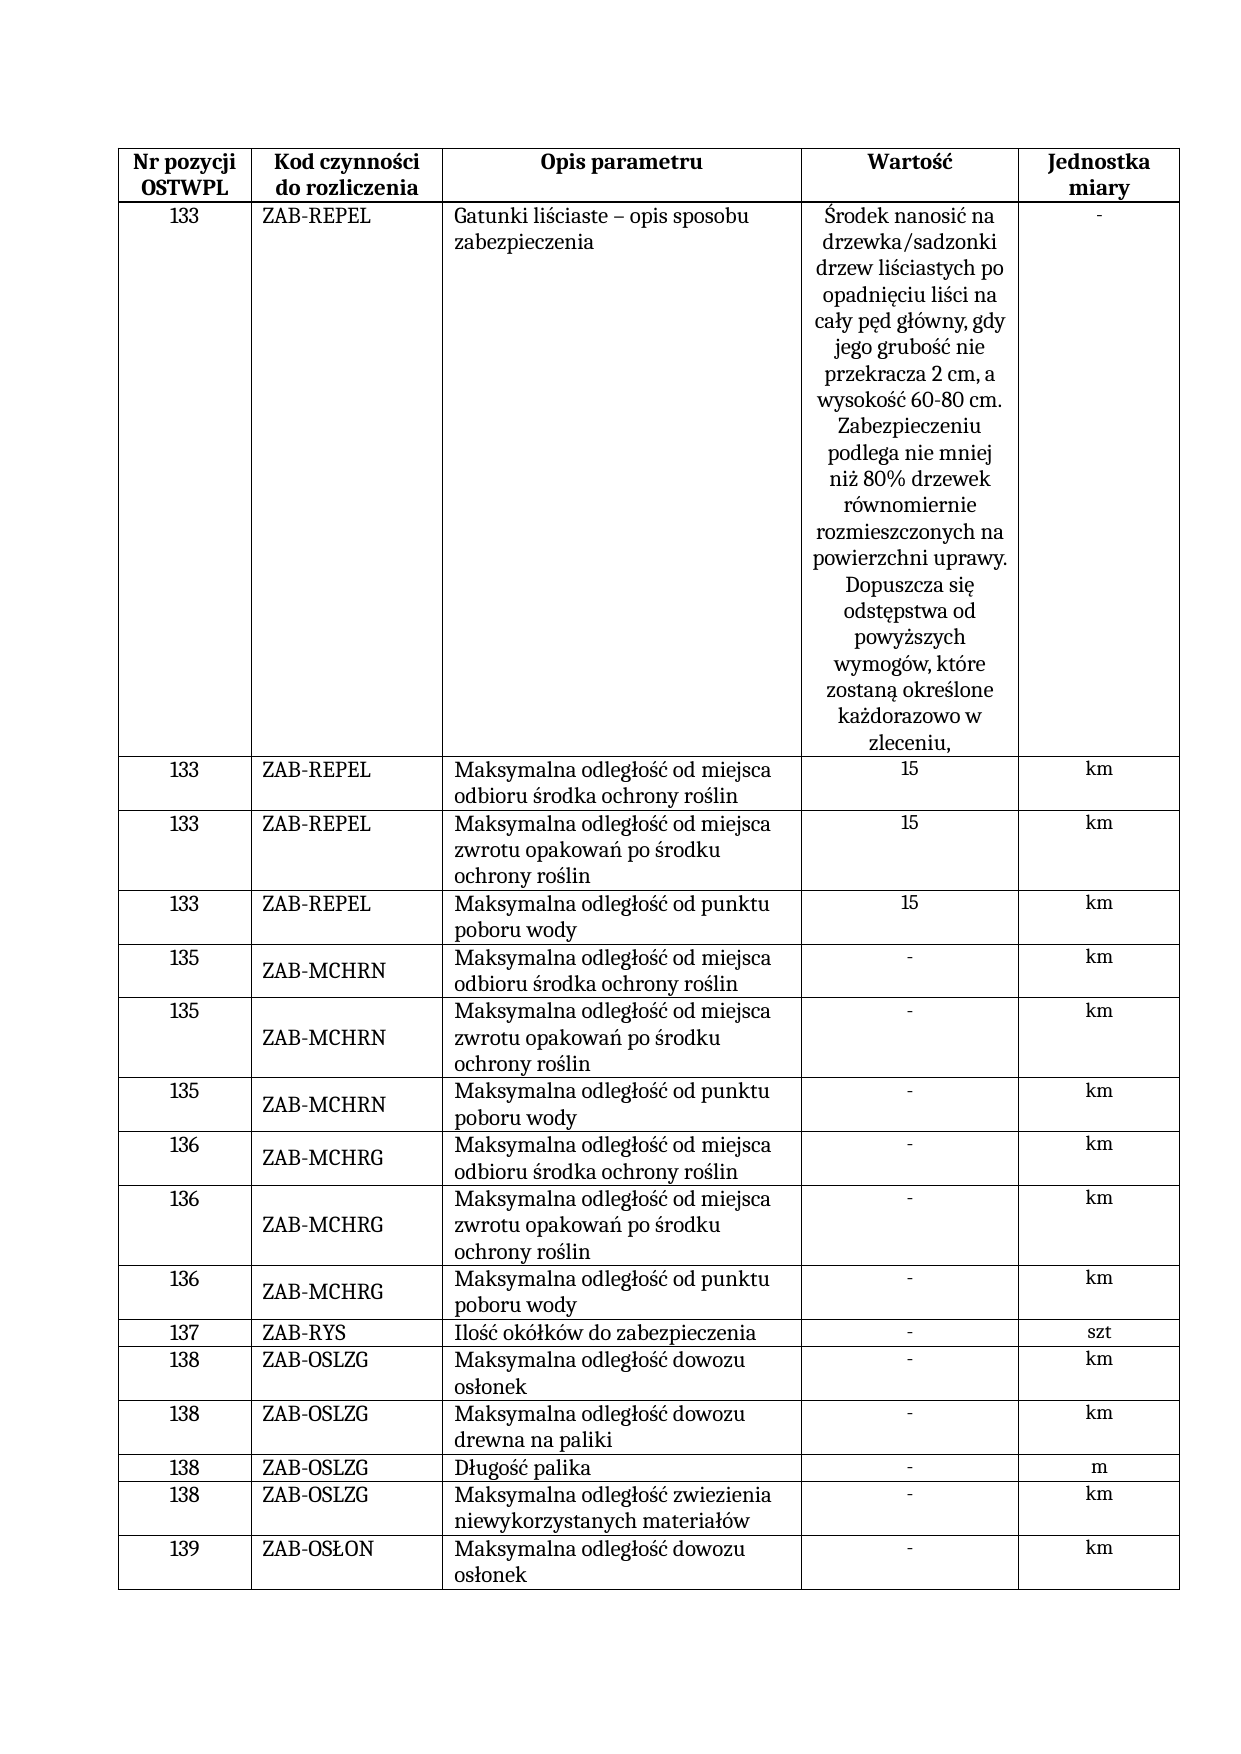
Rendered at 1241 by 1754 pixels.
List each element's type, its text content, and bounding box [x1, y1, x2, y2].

table_cell km [1019, 1186, 1179, 1265]
table_cell ZAB-OSŁON [252, 1536, 442, 1588]
table_cell ZAB-MCHRG [252, 1186, 442, 1265]
table_cell ZAB-REPEL [252, 891, 442, 943]
table_cell km [1019, 1078, 1179, 1131]
table_cell - [802, 1536, 1018, 1588]
table_cell km [1019, 945, 1179, 997]
table_cell - [802, 1186, 1018, 1265]
table_header Jednostka miary [1019, 149, 1179, 201]
table_cell Gatunki liściaste – opis sposobu zabezpieczenia [443, 203, 801, 756]
table_cell Maksymalna odległość od miejsca zwrotu opakowań po środku ochrony roślin [443, 811, 801, 890]
table_cell ZAB-MCHRG [252, 1266, 442, 1319]
table_cell km [1019, 1347, 1179, 1400]
table_cell ZAB-OSLZG [252, 1482, 442, 1535]
table_cell 138 [119, 1401, 251, 1453]
table_cell km [1019, 757, 1179, 809]
table_header Opis parametru [443, 149, 801, 201]
table_cell ZAB-MCHRN [252, 998, 442, 1077]
table_cell km [1019, 1536, 1179, 1588]
table_cell Maksymalna odległość od punktu poboru wody [443, 1078, 801, 1131]
table_cell - [802, 1132, 1018, 1185]
table_cell 133 [119, 891, 251, 943]
table_cell 135 [119, 998, 251, 1077]
table_cell Maksymalna odległość od miejsca odbioru środka ochrony roślin [443, 945, 801, 997]
table_cell Maksymalna odległość dowozu osłonek [443, 1347, 801, 1400]
table_cell 15 [802, 757, 1018, 809]
table_cell - [802, 1320, 1018, 1346]
table_header Wartość [802, 149, 1018, 201]
table_cell ZAB-OSLZG [252, 1401, 442, 1453]
table_cell Maksymalna odległość dowozu drewna na paliki [443, 1401, 801, 1453]
table_cell Środek nanosić na drzewka/sadzonki drzew liściastych po opadnięciu liści na cały pęd główny, gdy jego grubość nie przekracza 2 cm, a wysokość 60-80 cm. Zabezpieczeniu podlega nie mniej niż 80% drzewek równomiernie rozmieszczonych na powierzchni uprawy. Dopuszcza się odstępstwa od powyższych wymogów, które zostaną określone każdorazowo w zleceniu, [802, 203, 1018, 756]
table_cell 136 [119, 1186, 251, 1265]
table_cell 138 [119, 1455, 251, 1481]
table_cell 133 [119, 757, 251, 809]
table_cell ZAB-OSLZG [252, 1347, 442, 1400]
table_cell 15 [802, 891, 1018, 943]
table_cell 136 [119, 1266, 251, 1319]
table_cell 133 [119, 203, 251, 756]
table_cell Maksymalna odległość od miejsca odbioru środka ochrony roślin [443, 757, 801, 809]
table_cell km [1019, 998, 1179, 1077]
table_cell - [802, 945, 1018, 997]
table_cell - [802, 998, 1018, 1077]
table_cell km [1019, 891, 1179, 943]
table_cell 139 [119, 1536, 251, 1588]
table_cell Ilość okółków do zabezpieczenia [443, 1320, 801, 1346]
table_cell km [1019, 1266, 1179, 1319]
table_cell 138 [119, 1347, 251, 1400]
table_cell ZAB-RYS [252, 1320, 442, 1346]
table_cell ZAB-MCHRN [252, 1078, 442, 1131]
table_cell ZAB-OSLZG [252, 1455, 442, 1481]
table_cell 138 [119, 1482, 251, 1535]
table_cell Maksymalna odległość od miejsca odbioru środka ochrony roślin [443, 1132, 801, 1185]
table_cell ZAB-MCHRG [252, 1132, 442, 1185]
table_cell 135 [119, 945, 251, 997]
table_cell 136 [119, 1132, 251, 1185]
table_cell - [802, 1078, 1018, 1131]
table_cell 135 [119, 1078, 251, 1131]
table_header Nr pozycji OSTWPL [119, 149, 251, 201]
table_cell ZAB-MCHRN [252, 945, 442, 997]
table_cell Maksymalna odległość dowozu osłonek [443, 1536, 801, 1588]
table_cell 133 [119, 811, 251, 890]
table_cell - [802, 1266, 1018, 1319]
table_cell szt [1019, 1320, 1179, 1346]
table_cell ZAB-REPEL [252, 811, 442, 890]
table_cell - [802, 1455, 1018, 1481]
table_cell km [1019, 1482, 1179, 1535]
table_cell - [802, 1482, 1018, 1535]
table_header Kod czynności do rozliczenia [252, 149, 442, 201]
table_cell km [1019, 811, 1179, 890]
table_cell Maksymalna odległość zwiezienia niewykorzystanych materiałów [443, 1482, 801, 1535]
table_cell ZAB-REPEL [252, 203, 442, 756]
table_cell Maksymalna odległość od miejsca zwrotu opakowań po środku ochrony roślin [443, 998, 801, 1077]
table_cell Maksymalna odległość od punktu poboru wody [443, 1266, 801, 1319]
table_cell ZAB-REPEL [252, 757, 442, 809]
table_cell - [1019, 203, 1179, 756]
table_cell Długość palika [443, 1455, 801, 1481]
table_cell - [802, 1401, 1018, 1453]
table_cell Maksymalna odległość od miejsca zwrotu opakowań po środku ochrony roślin [443, 1186, 801, 1265]
table_cell Maksymalna odległość od punktu poboru wody [443, 891, 801, 943]
table_cell m [1019, 1455, 1179, 1481]
table_cell km [1019, 1132, 1179, 1185]
table_cell 15 [802, 811, 1018, 890]
table_cell 137 [119, 1320, 251, 1346]
table_cell km [1019, 1401, 1179, 1453]
table_cell - [802, 1347, 1018, 1400]
